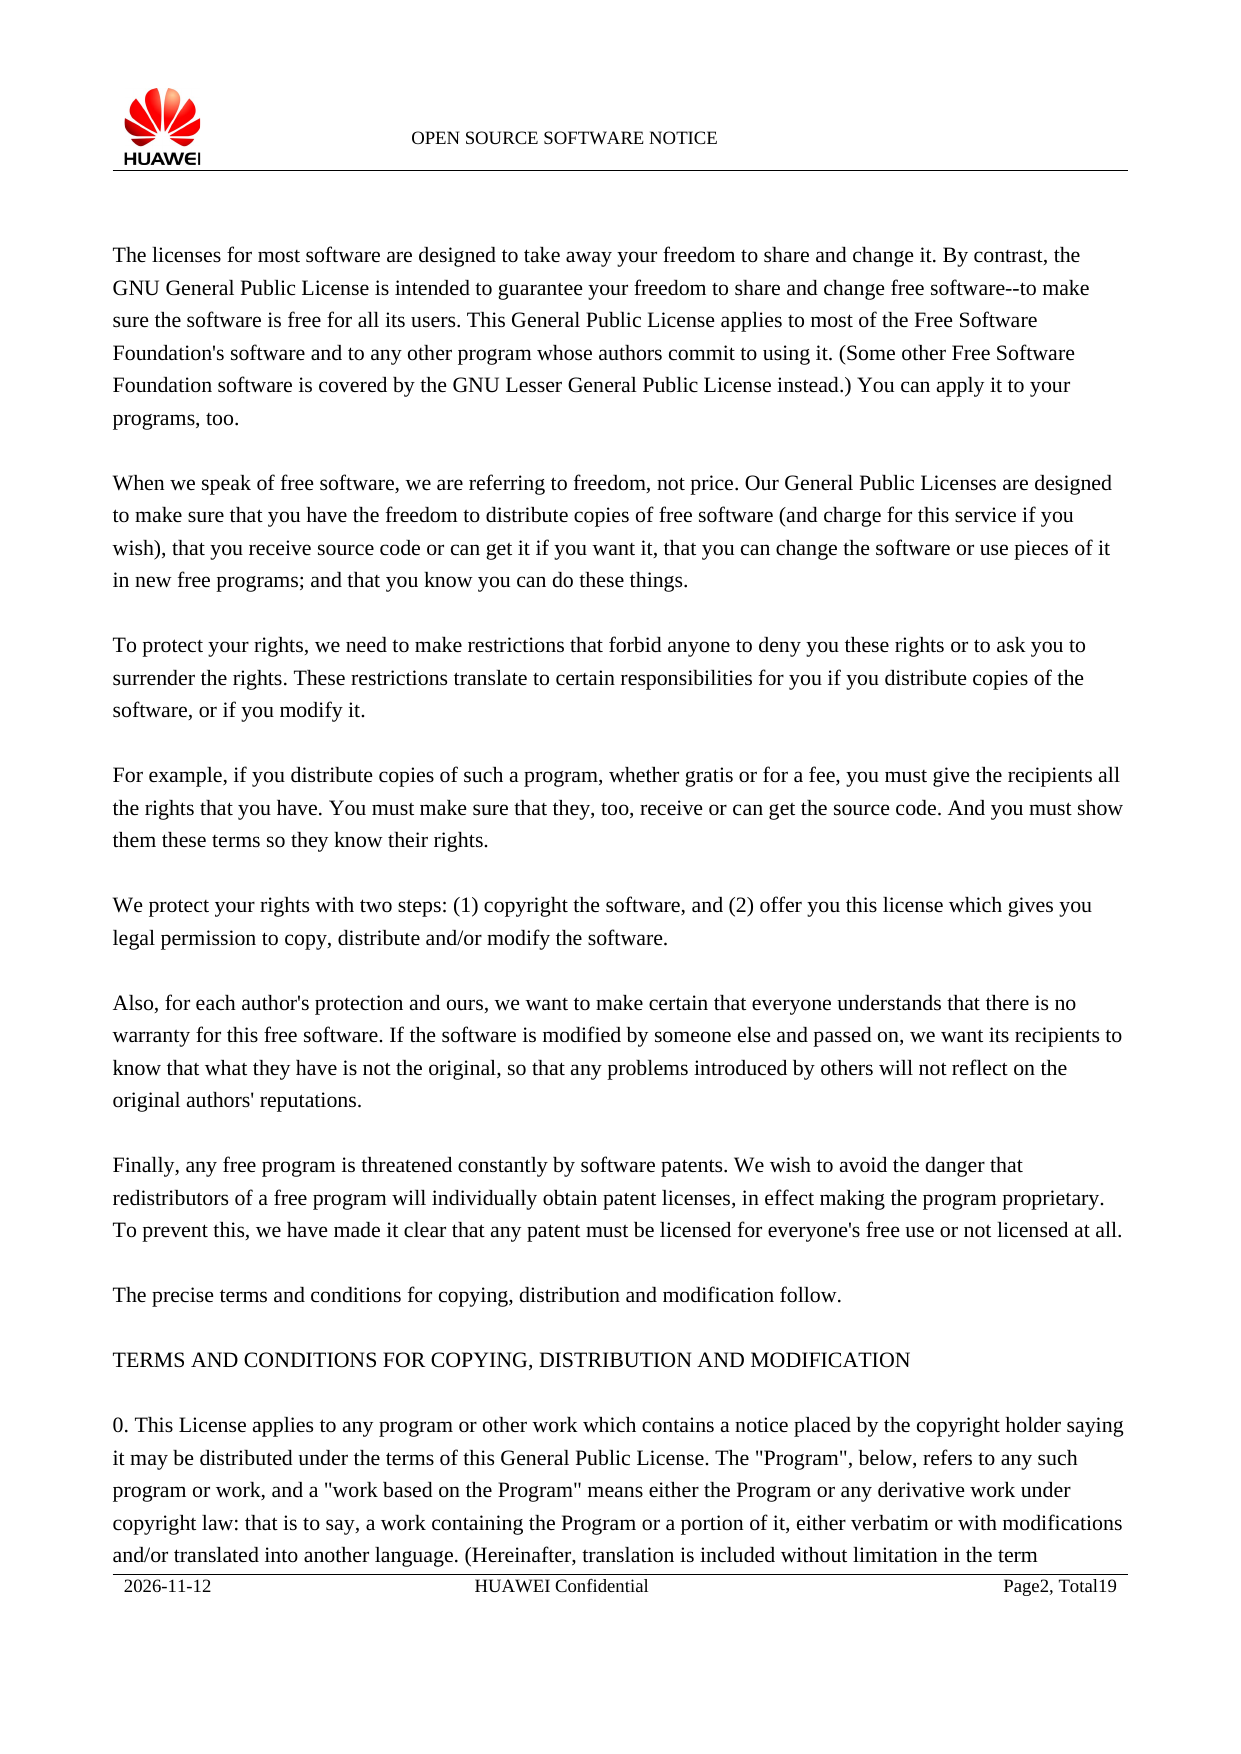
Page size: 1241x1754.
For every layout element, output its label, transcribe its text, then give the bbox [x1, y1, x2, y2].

picture [124, 88, 201, 165]
